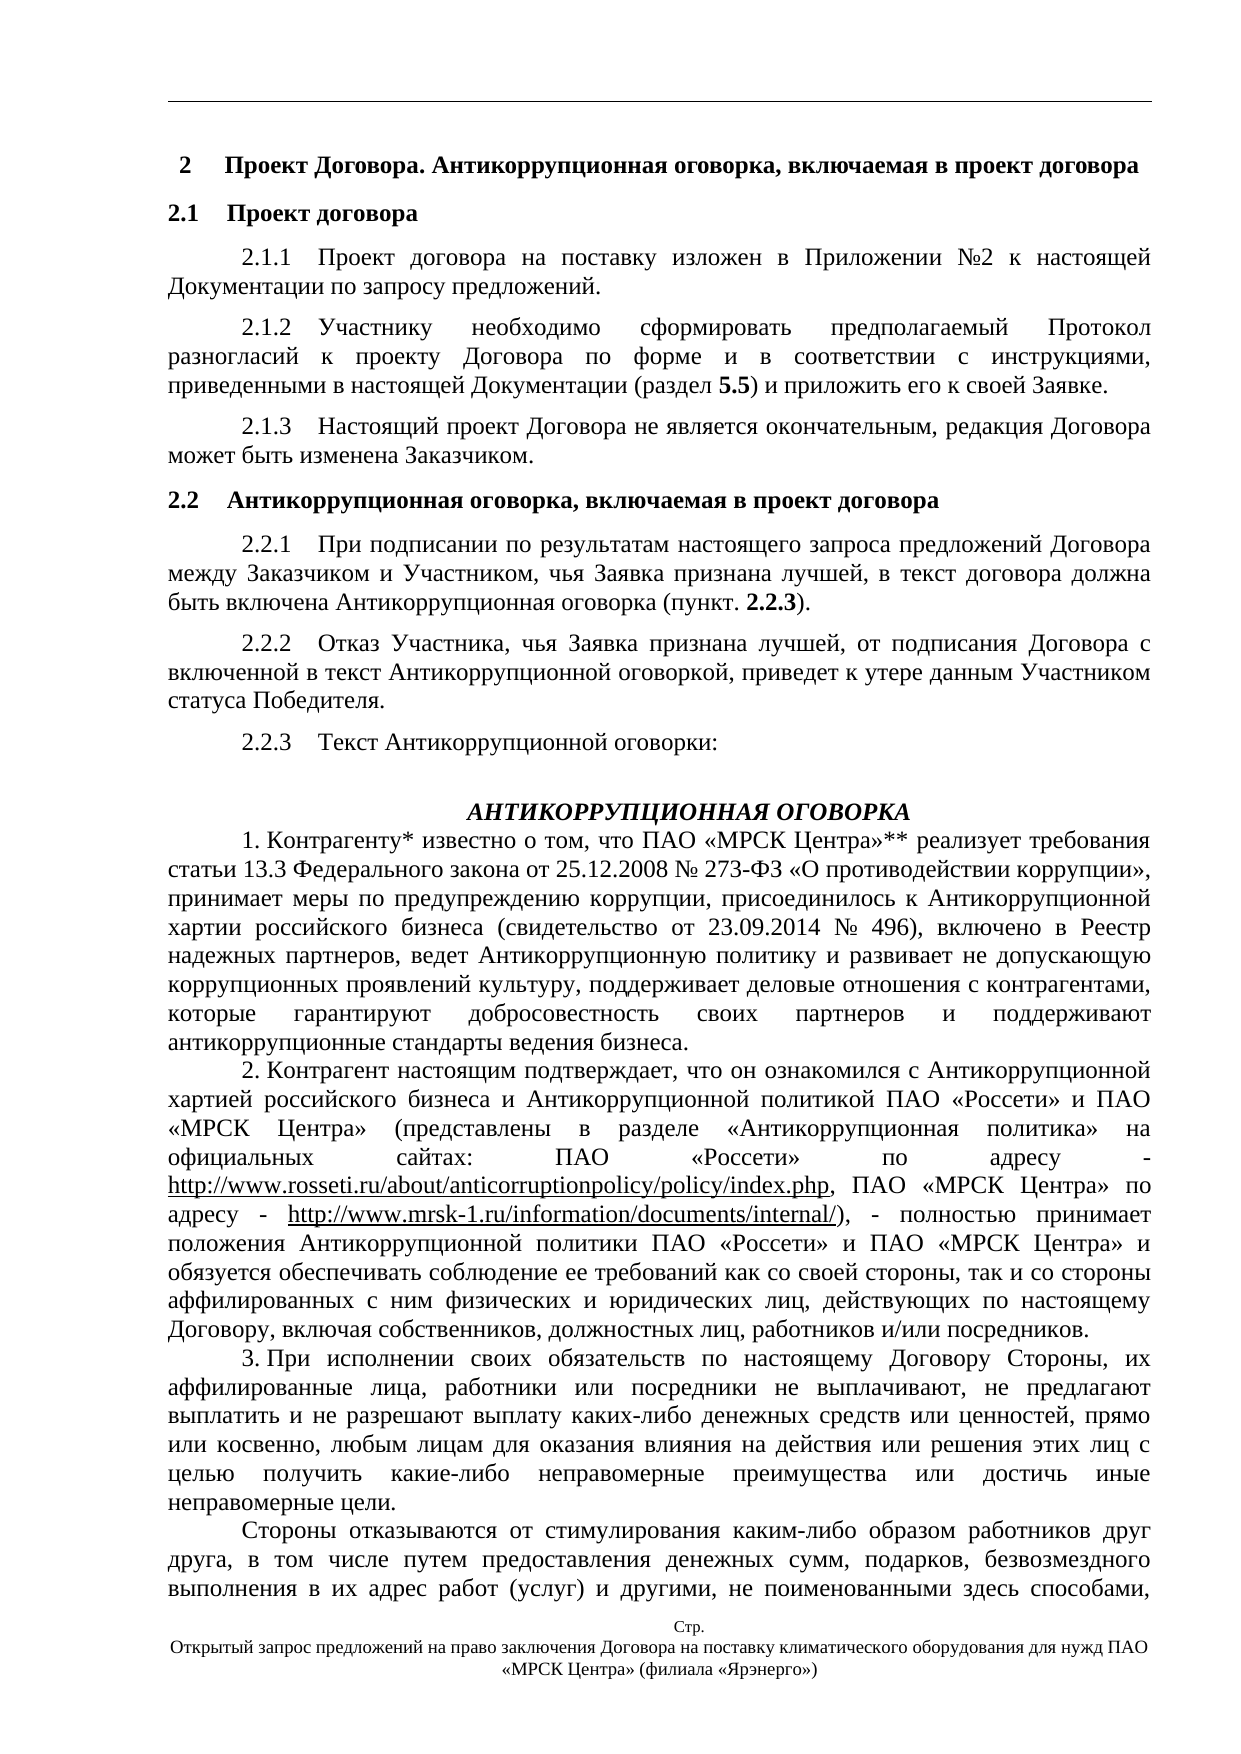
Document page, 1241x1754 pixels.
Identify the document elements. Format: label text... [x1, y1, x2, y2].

subtitle Участнику необходимо сформировать предполагаемый Протокол разногласий к проекту Договора по форме и в соответствии с инструкциями, приведенными в настоящей Документации (раздел 5.5) и приложить его к своей Заявке. [168, 312, 1152, 398]
text 3. При исполнении своих обязательств по настоящему Договору Стороны, их аффилированные лица, работники или посредники не выплачивают, не предлагают выплатить и не разрешают выплату каких-либо денежных средств или ценностей, прямо или косвенно, любым лицам для оказания влияния на действия или решения этих лиц с целью получить какие-либо неправомерные преимущества или достичь иные неправомерные цели. [168, 1343, 1152, 1516]
subtitle Проект договора на поставку изложен в Приложении №2 к настоящей Документации по запросу предложений. [168, 242, 1152, 300]
subtitle Отказ Участника, чья Заявка признана лучшей, от подписания Договора с включенной в текст Антикоррупционной оговоркой, приведет к утере данным Участником статуса Победителя. [168, 628, 1152, 714]
subtitle Текст Антикоррупционной оговорки: [168, 727, 1152, 756]
text АНТИКОРРУПЦИОННАЯ ОГОВОРКА [168, 797, 1152, 826]
subtitle Настоящий проект Договора не является окончательным, редакция Договора может быть изменена Заказчиком. [168, 411, 1152, 468]
subtitle Проект договора [168, 198, 1152, 227]
subtitle При подписании по результатам настоящего запроса предложений Договора между Заказчиком и Участником, чья Заявка признана лучшей, в текст договора должна быть включена Антикоррупционная оговорка (пункт. 2.2.3). [168, 529, 1152, 616]
subtitle Проект Договора. Антикоррупционная оговорка, включаемая в проект договора [166, 150, 1152, 179]
subtitle Антикоррупционная оговорка, включаемая в проект договора [168, 485, 1152, 514]
text 2. Контрагент настоящим подтверждает, что он ознакомился с Антикоррупционной хартией российского бизнеса и Антикоррупционной политикой ПАО «Россети» и ПАО «МРСК Центра» (представлены в разделе «Антикоррупционная политика» на официальных сайтах: ПАО «Россети» по адресу - http://www.rosseti.ru/about/anticorruptionpolicy/policy/index.php, ПАО «МРСК Центра» по адресу - http://www.mrsk-1.ru/information/documents/internal/), - полностью принимает положения Антикоррупционной политики ПАО «Россети» и ПАО «МРСК Центра» и обязуется обеспечивать соблюдение ее требований как со своей стороны, так и со стороны аффилированных с ним физических и юридических лиц, действующих по настоящему Договору, включая собственников, должностных лиц, работников и/или посредников. [168, 1056, 1152, 1343]
text 1. Контрагенту* известно о том, что ПАО «МРСК Центра»** реализует требования статьи 13.3 Федерального закона от 25.12.2008 № 273-ФЗ «О противодействии коррупции», принимает меры по предупреждению коррупции, присоединилось к Антикоррупционной хартии российского бизнеса (свидетельство от 23.09.2014 № 496), включено в Реестр надежных партнеров, ведет Антикоррупционную политику и развивает не допускающую коррупционных проявлений культуру, поддерживает деловые отношения с контрагентами, которые гарантируют добросовестность своих партнеров и поддерживают антикоррупционные стандарты ведения бизнеса. [168, 826, 1152, 1056]
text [168, 1516, 1152, 1602]
